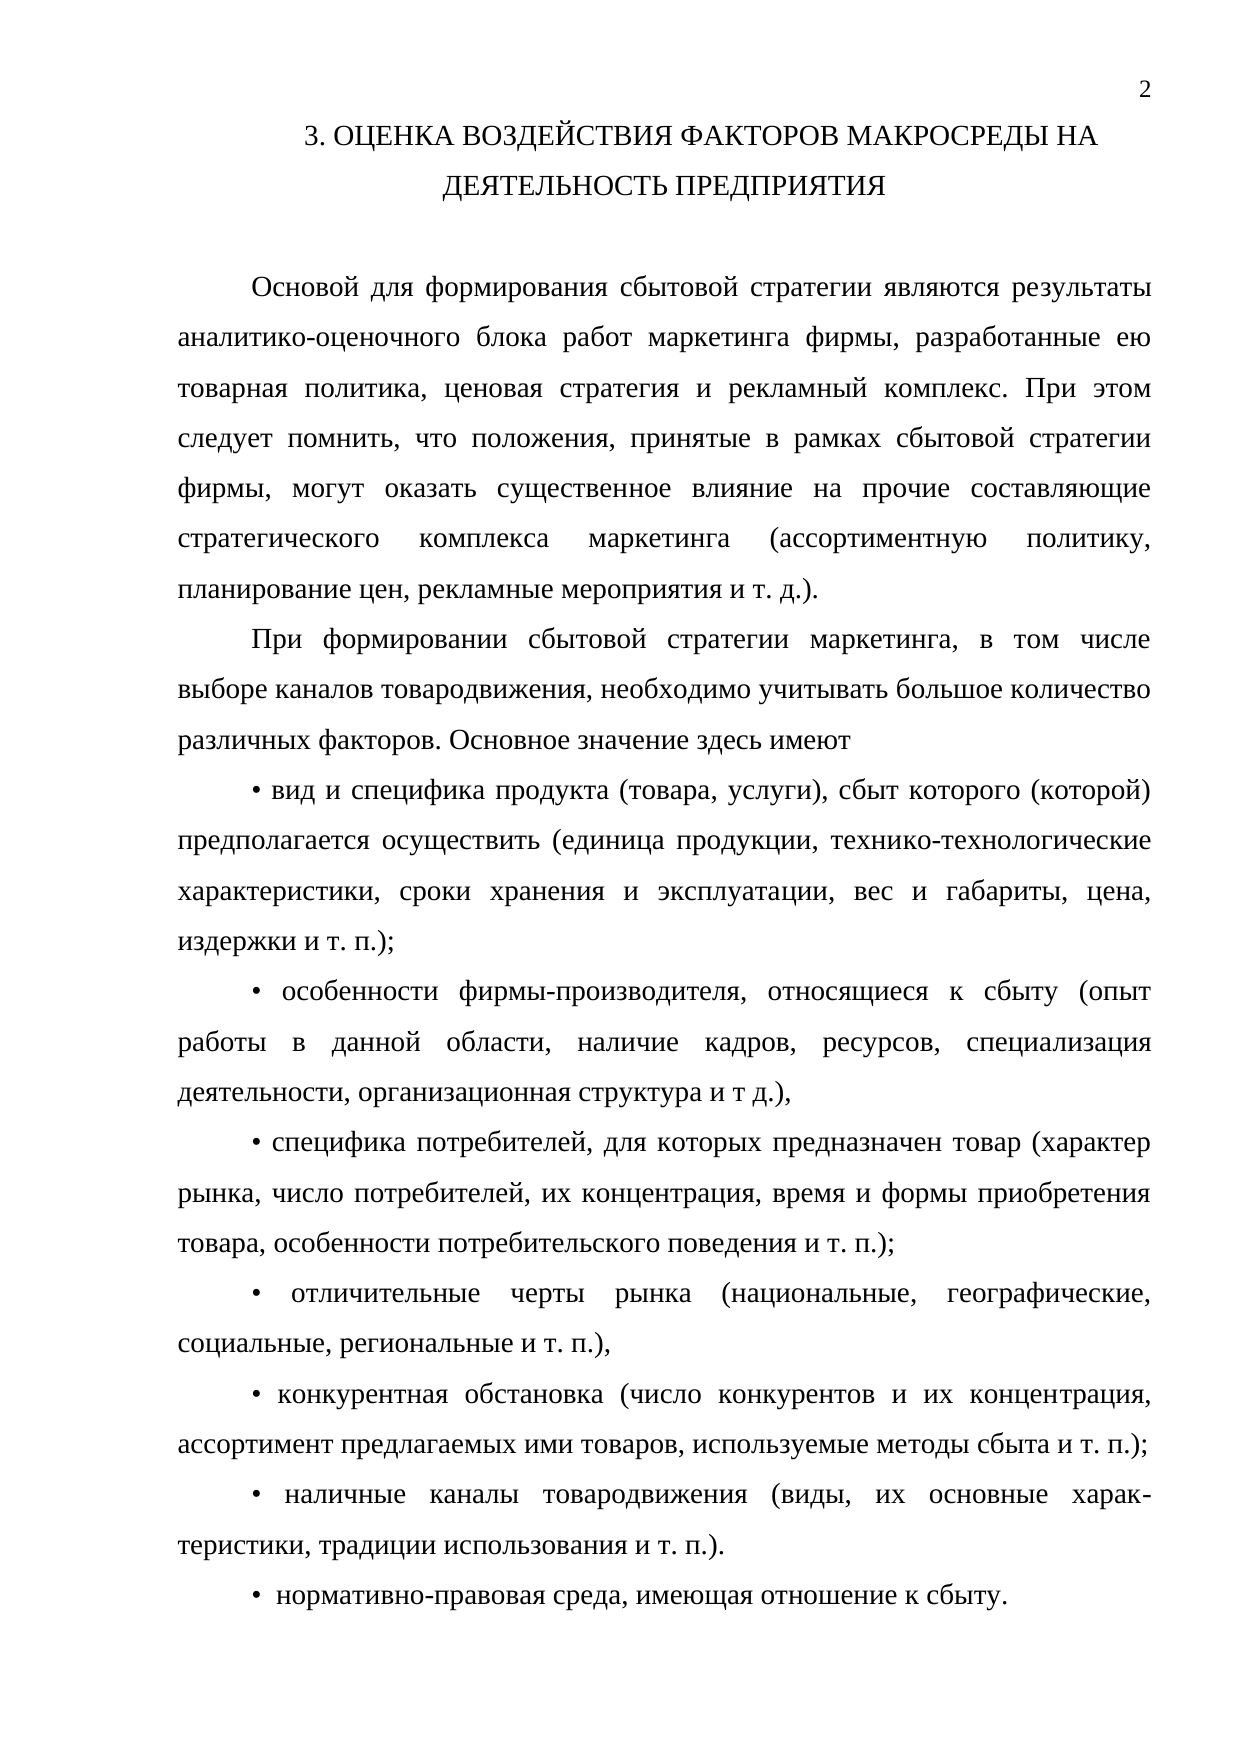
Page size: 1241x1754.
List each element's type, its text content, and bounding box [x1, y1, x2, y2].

text • нормативно-правовая среда, имеющая отношение к сбыту. [177, 1577, 1152, 1611]
text • отличительные черты рынка (национальные, географические, социальные, региональные и т. п.), [177, 1275, 1152, 1359]
text • вид и специфика продукта (товара, услуги), сбыт которого (которой) предполагается осуществить (единица продукции, технико-технологические характеристики, сроки хранения и эксплуатации, вес и габариты, цена, издержки и т. п.); [177, 772, 1152, 957]
text Основой для формирования сбытовой стратегии являются результаты аналитико-оценочного блока работ маркетинга фирмы, разработанные ею товарная политика, ценовая стратегия и рекламный комплекс. При этом следует помнить, что положения, принятые в рамках сбытовой стратегии фирмы, могут оказать существенное влияние на прочие составляющие стратегического комплекса маркетинга (ассортиментную политику, планирование цен, рекламные мероприятия и т. д.). [177, 269, 1152, 604]
text • конкурентная обстановка (число конкурентов и их концентрация, ассортимент предлагаемых ими товаров, используемые методы сбыта и т. п.); [177, 1376, 1152, 1460]
text 3. Оценка воздействия факторов макросреды на деятельность предприятия [177, 118, 1152, 202]
text • наличные каналы товародвижения (виды, их основные характеристики, традиции использования и т. п.). [177, 1477, 1152, 1560]
text • специфика потребителей, для которых предназначен товар (характер рынка, число потребителей, их концентрация, время и формы приобретения товара, особенности потребительского поведения и т. п.); [177, 1124, 1152, 1258]
text При формировании сбытовой стратегии маркетинга, в том числе выборе каналов товародвижения, необходимо учитывать большое количество различных факторов. Основное значение здесь имеют [177, 621, 1152, 755]
text • особенности фирмы-производителя, относящиеся к сбыту (опыт работы в данной области, наличие кадров, ресурсов, специализация деятельности, организационная структура и т д.), [177, 973, 1152, 1108]
